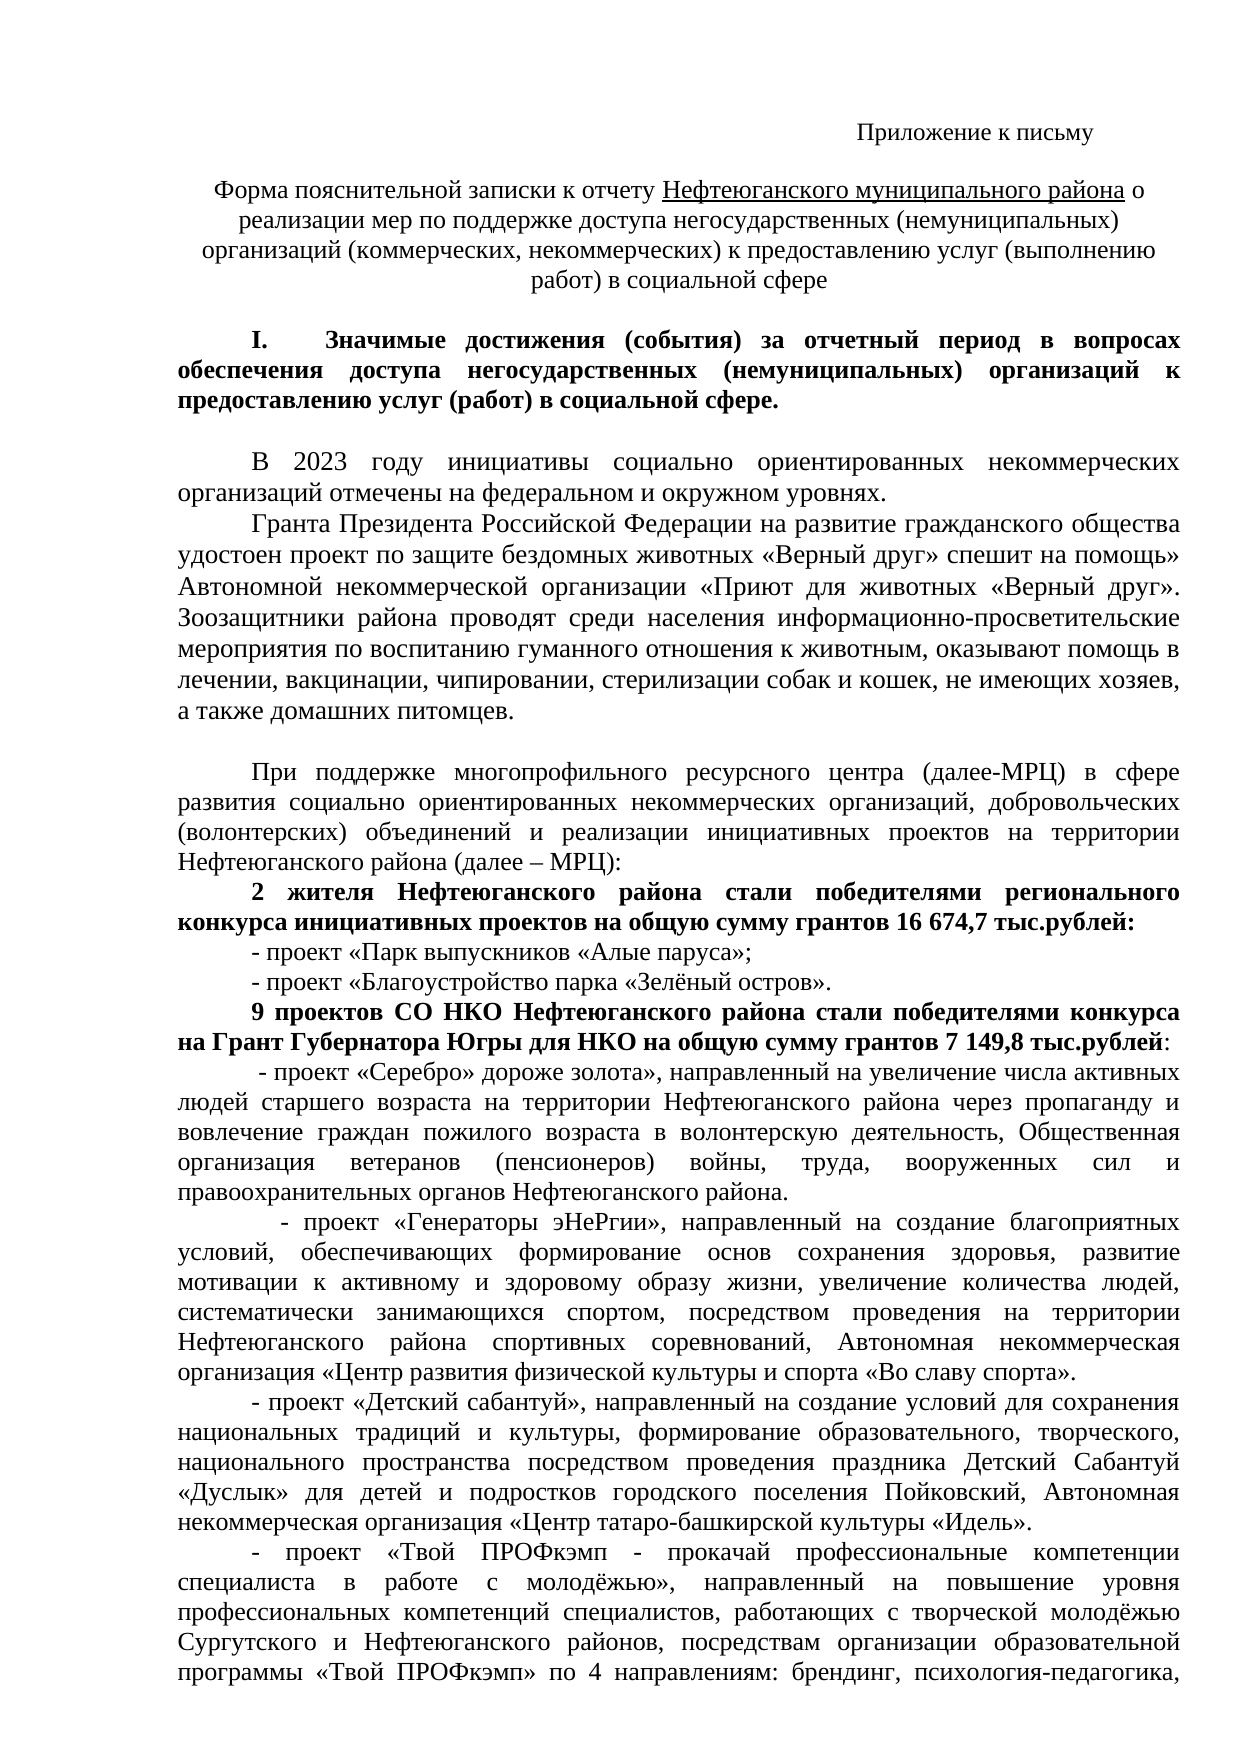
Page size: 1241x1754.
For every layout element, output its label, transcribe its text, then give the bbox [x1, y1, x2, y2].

text Гранта Президента Российской Федерации на развитие гражданского общества удостоен проект по защите бездомных животных «Верный друг» спешит на помощь» Автономной некоммерческой организации «Приют для животных «Верный друг». Зоозащитники района проводят среди населения информационно-просветительские мероприятия по воспитанию гуманного отношения к животным, оказывают помощь в лечении, вакцинации, чипировании, стерилизации собак и кошек, не имеющих хозяев, а также домашних питомцев. [177, 507, 1181, 726]
text - проект «Благоустройство парка «Зелёный остров». [177, 966, 1181, 996]
text - проект «Детский сабантуй», направленный на создание условий для сохранения национальных традиций и культуры, формирование образовательного, творческого, национального пространства посредством проведения праздника Детский Сабантуй «Дуслык» для детей и подростков городского поселения Пойковский, Автономная некоммерческая организация «Центр татаро-башкирской культуры «Идель». [177, 1386, 1181, 1536]
text 2 жителя Нефтеюганского района стали победителями регионального конкурса инициативных проектов на общую сумму грантов 16 674,7 тыс.рублей: [177, 876, 1181, 936]
text - проект «Серебро» дороже золота», направленный на увеличение числа активных людей старшего возраста на территории Нефтеюганского района через пропаганду и вовлечение граждан пожилого возраста в волонтерскую деятельность, Общественная организация ветеранов (пенсионеров) войны, труда, вооруженных сил и правоохранительных органов Нефтеюганского района. [177, 1056, 1181, 1206]
text - проект «Парк выпускников «Алые паруса»; [177, 936, 1181, 966]
text 9 проектов СО НКО Нефтеюганского района стали победителями конкурса на Грант Губернатора Югры для НКО на общую сумму грантов 7 149,8 тыс.рублей: [177, 996, 1181, 1056]
list Значимые достижения (события) за отчетный период в вопросах обеспечения доступа негосударственных (немуниципальных) организаций к предоставлению услуг (работ) в социальной сфере. [177, 324, 1181, 414]
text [177, 1536, 1181, 1686]
text - проект «Генераторы эНеРгии», направленный на создание благоприятных условий, обеспечивающих формирование основ сохранения здоровья, развитие мотивации к активному и здоровому образу жизни, увеличение количества людей, систематически занимающихся спортом, посредством проведения на территории Нефтеюганского района спортивных соревнований, Автономная некоммерческая организация «Центр развития физической культуры и спорта «Во славу спорта». [177, 1206, 1181, 1386]
text Приложение к письму [177, 117, 1181, 145]
text В 2023 году инициативы социально ориентированных некоммерческих организаций отмечены на федеральном и окружном уровнях. [177, 445, 1181, 507]
text При поддержке многопрофильного ресурсного центра (далее-МРЦ) в сфере развития социально ориентированных некоммерческих организаций, добровольческих (волонтерских) объединений и реализации инициативных проектов на территории Нефтеюганского района (далее – МРЦ): [177, 756, 1181, 876]
text Форма пояснительной записки к отчету Нефтеюганского муниципального района о реализации мер по поддержке доступа негосударственных (немуниципальных) организаций (коммерческих, некоммерческих) к предоставлению услуг (выполнению работ) в социальной сфере [177, 174, 1181, 294]
